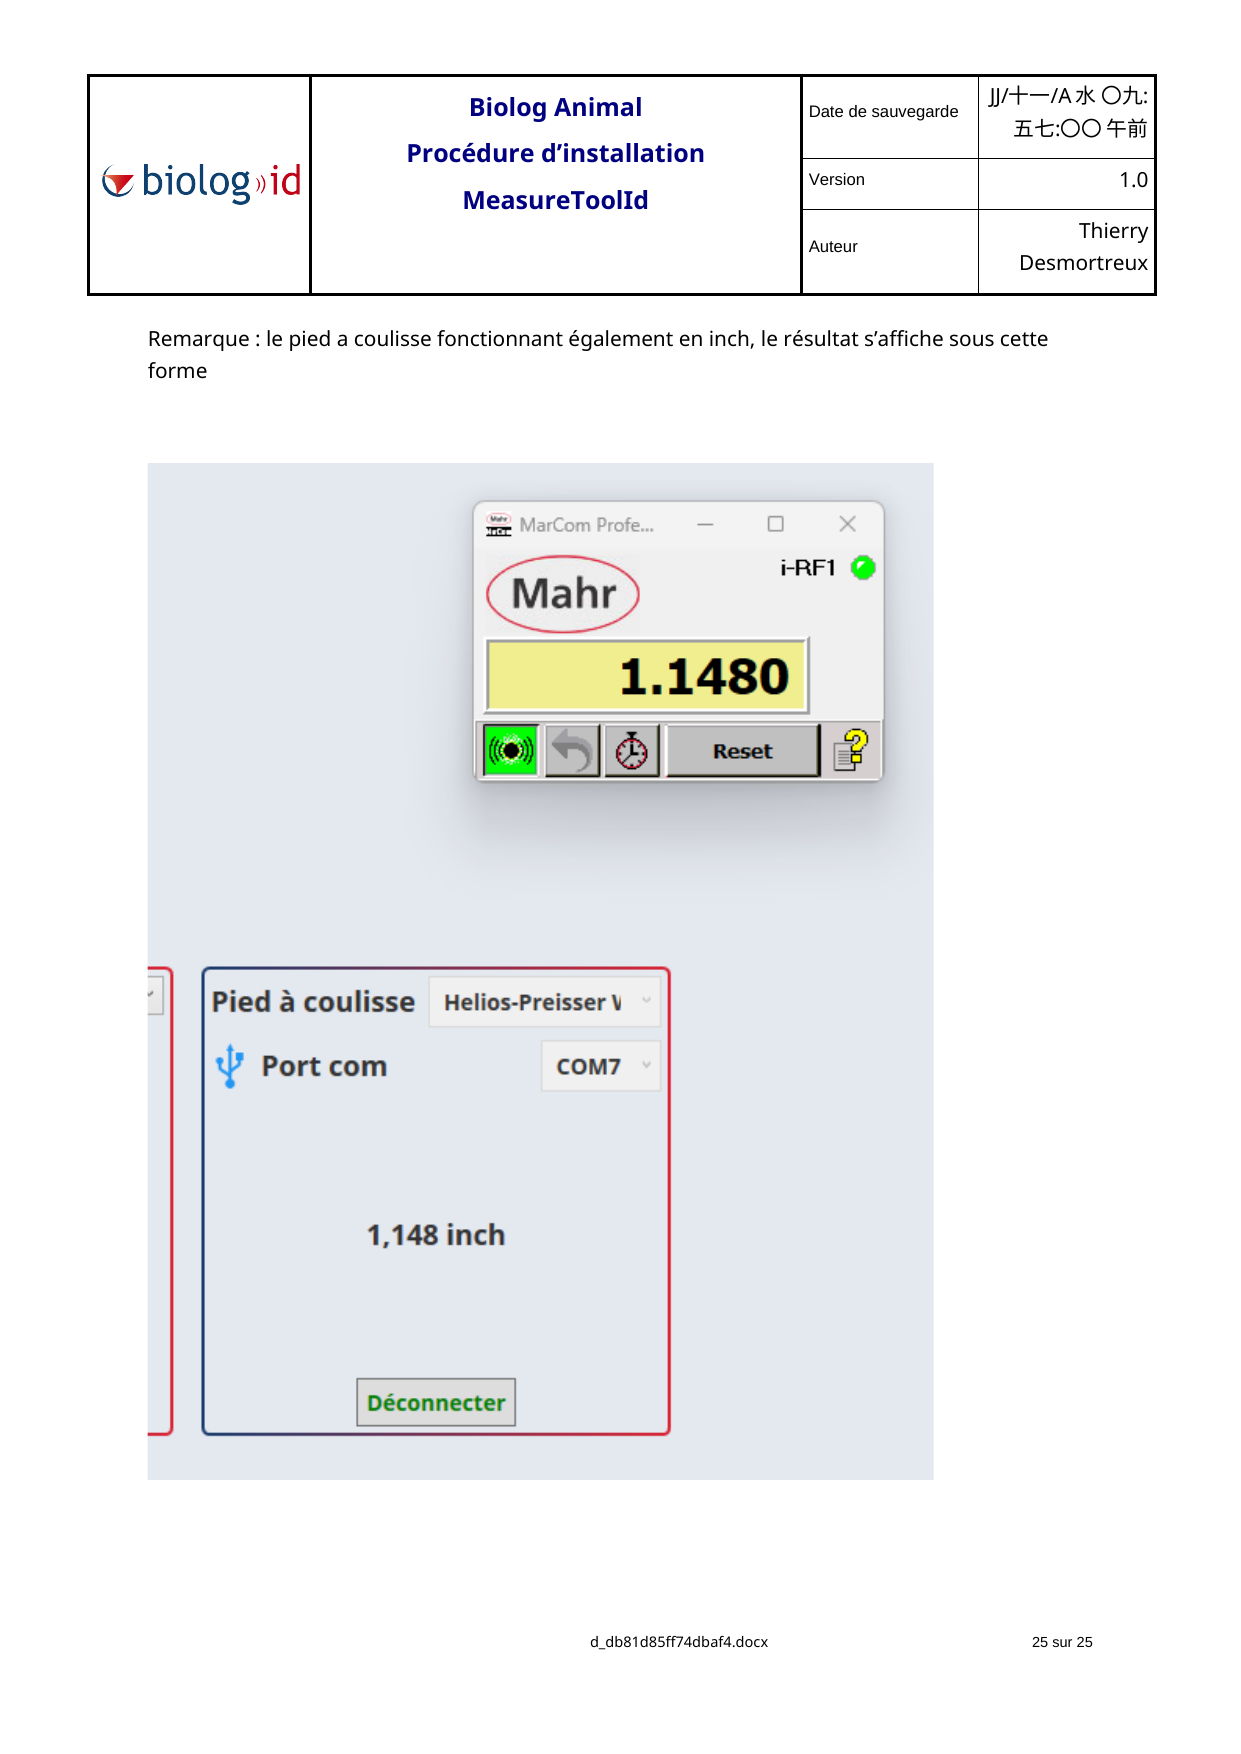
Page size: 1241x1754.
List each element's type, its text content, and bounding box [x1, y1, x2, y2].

text Remarque : le pied a coulisse fonctionnant également en inch, le résultat s’affiche sous cette forme [148, 324, 1093, 385]
picture [95, 164, 300, 205]
picture [147, 463, 934, 1480]
